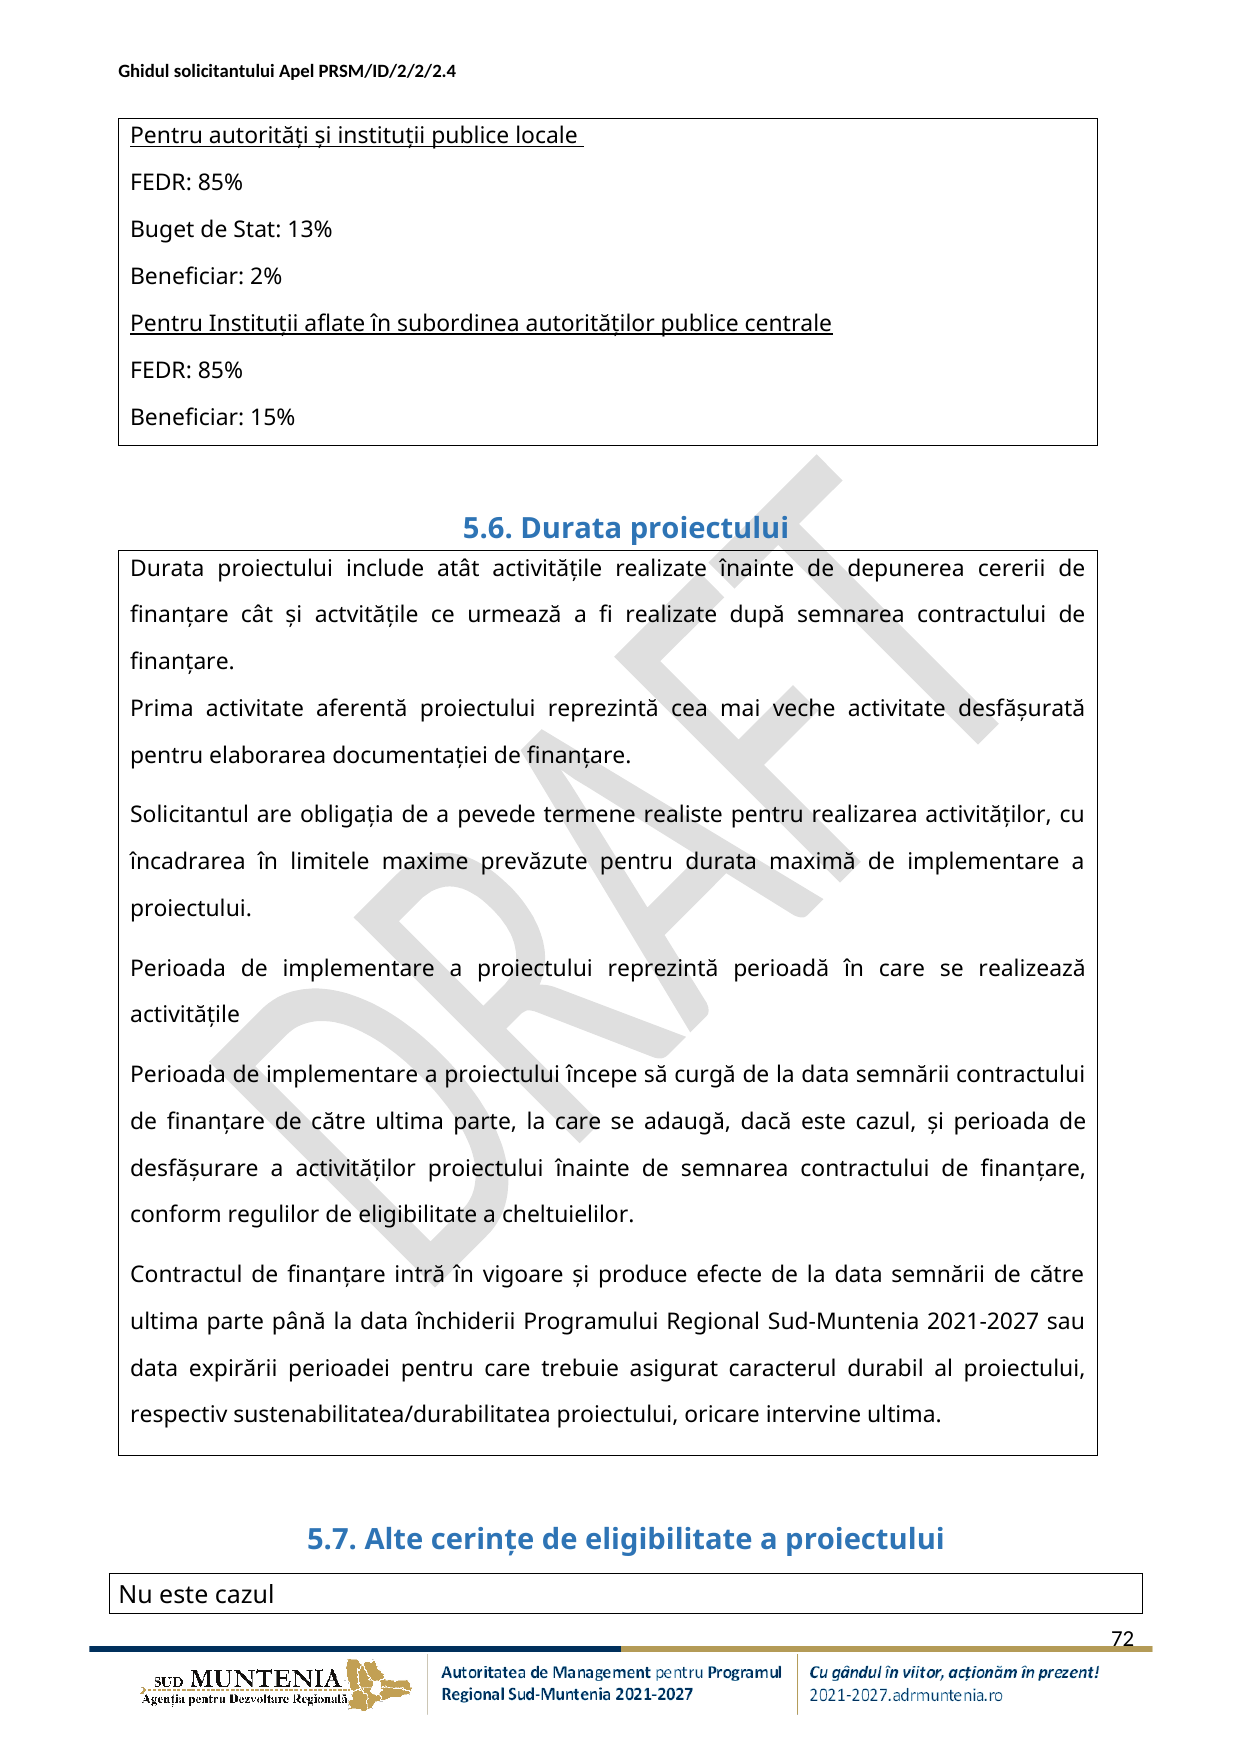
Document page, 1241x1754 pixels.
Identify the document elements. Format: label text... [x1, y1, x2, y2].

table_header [119, 119, 1097, 445]
table_header Durata proiectului include atât activitățile realizate înainte de depunerea cererii de finanțare cât și actvitățile ce urmează a fi realizate după semnarea contractului de finanțare. Prima activitate aferentă proiectului reprezintă cea mai veche activitate desfășurată pentru elaborarea documentației de finanțare. Solicitantul are obligația de a pevede termene realiste pentru realizarea activităților, cu încadrarea în limitele maxime prevăzute pentru durata maximă de implementare a proiectului. Perioada de implementare a proiectului reprezintă perioadă în care se realizează activitățile Perioada de implementare a proiectului începe să curgă de la data semnării contractului de finanțare de către ultima parte, la care se adaugă, dacă este cazul, şi perioada de desfășurare a activităților proiectului înainte de semnarea contractului de finanţare, conform regulilor de eligibilitate a cheltuielilor. Contractul de finanțare intră în vigoare și produce efecte de la data semnării de către ultima parte până la data închiderii Programului Regional Sud-Muntenia 2021-2027 sau data expirării perioadei pentru care trebuie asigurat caracterul durabil al proiectului, respectiv sustenabilitatea/durabilitatea proiectului, oricare intervine ultima. [119, 551, 1097, 1455]
subtitle 5.7. Alte cerințe de eligibilitate a proiectului [118, 1518, 1134, 1558]
picture [89, 1646, 1153, 1715]
subtitle 5.6. Durata proiectului [118, 508, 1134, 547]
text Nu este cazul [110, 1574, 1142, 1613]
